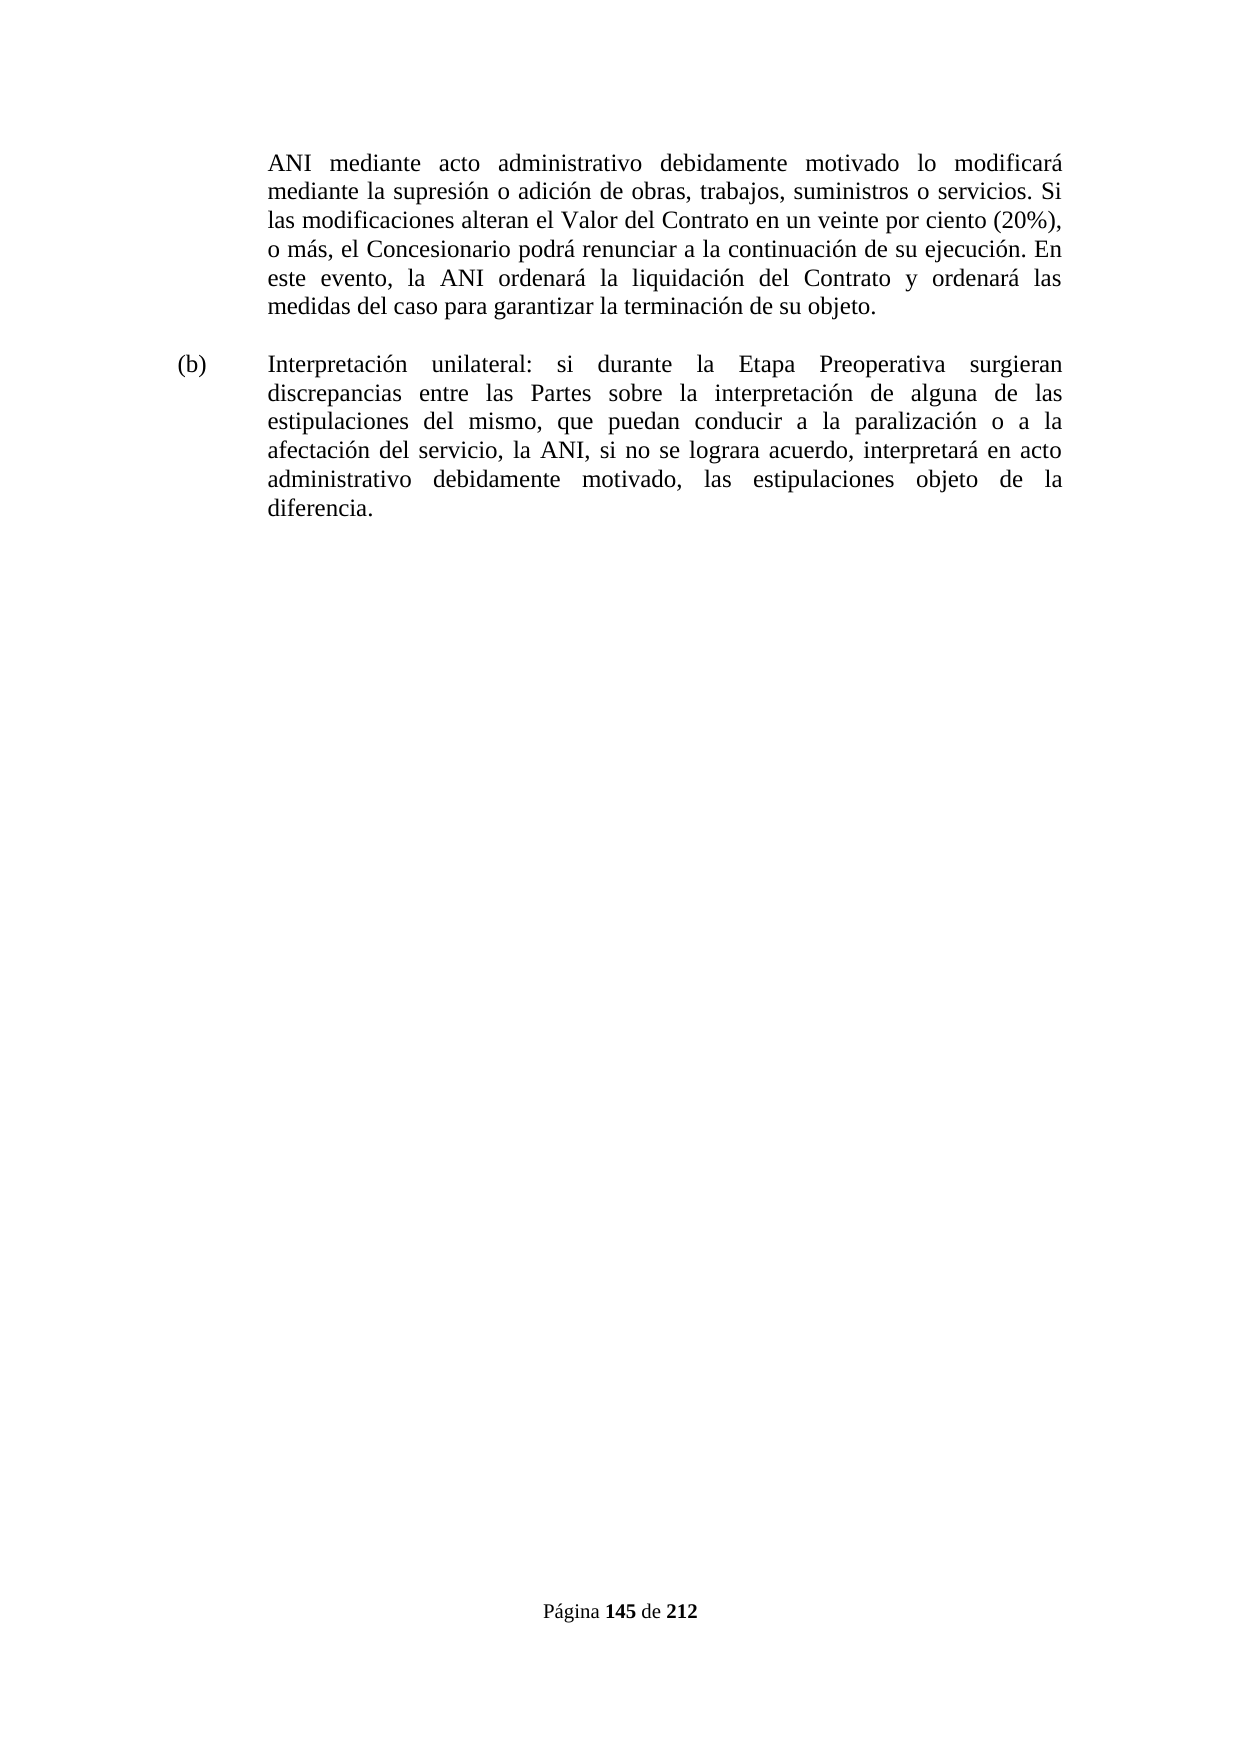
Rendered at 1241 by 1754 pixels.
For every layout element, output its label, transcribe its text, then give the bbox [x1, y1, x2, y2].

text Interpretación unilateral: si durante la Etapa Preoperativa surgieran discrepancias entre las Partes sobre la interpretación de alguna de las estipulaciones del mismo, que puedan conducir a la paralización o a la afectación del servicio, la ANI, si no se lograra acuerdo, interpretará en acto administrativo debidamente motivado, las estipulaciones objeto de la diferencia. [177, 349, 1063, 521]
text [177, 148, 1063, 320]
